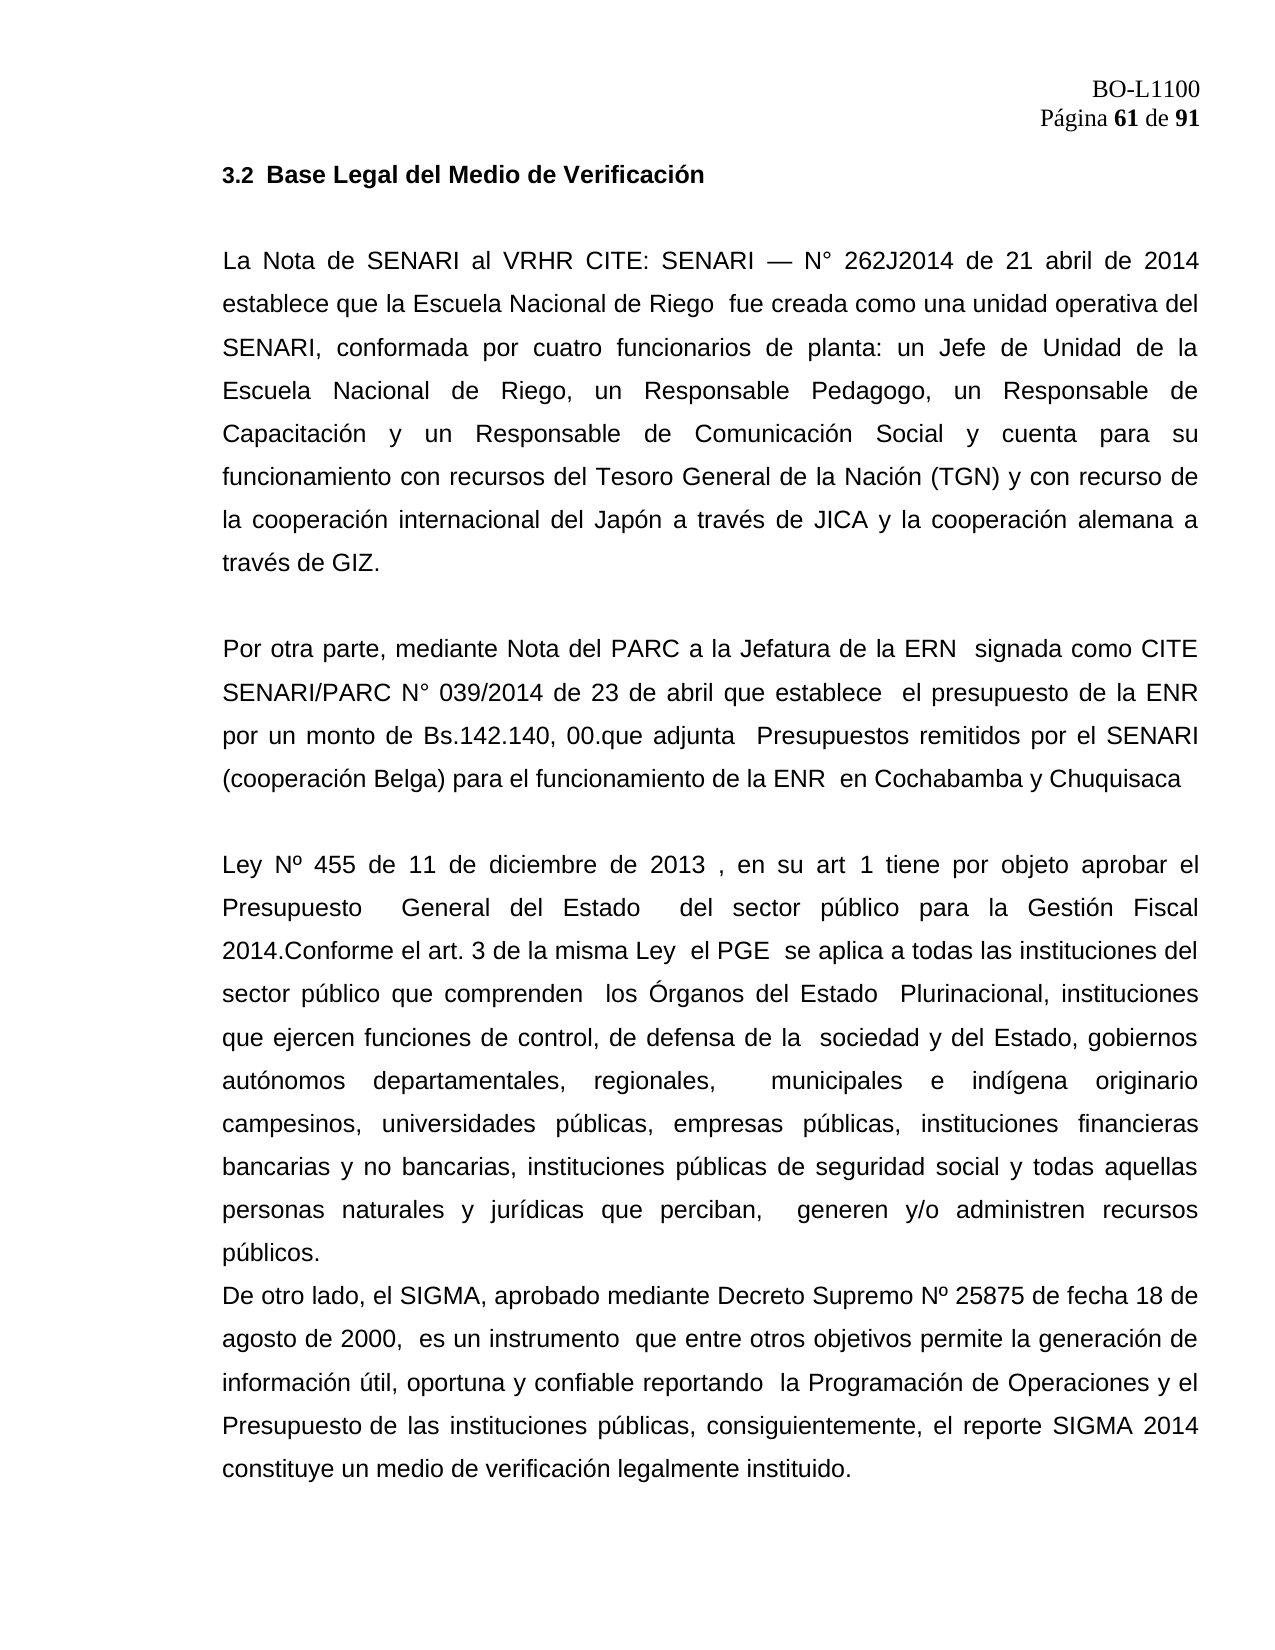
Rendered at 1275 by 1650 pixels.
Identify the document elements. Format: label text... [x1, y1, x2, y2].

text La Nota de SENARI al VRHR CITE: SENARI — N° 262J2014 de 21 abril de 2014 establece que la Escuela Nacional de Riego fue creada como una unidad operativa del SENARI, conformada por cuatro funcionarios de planta: un Jefe de Unidad de la Escuela Nacional de Riego, un Responsable Pedagogo, un Responsable de Capacitación y un Responsable de Comunicación Social y cuenta para su funcionamiento con recursos del Tesoro General de la Nación (TGN) y con recurso de la cooperación internacional del Japón a través de JICA y la cooperación alemana a través de GIZ. [222, 246, 1200, 577]
text Por otra parte, mediante Nota del PARC a la Jefatura de la ERN signada como CITE SENARI/PARC N° 039/2014 de 23 de abril que establece el presupuesto de la ENR por un monto de Bs.142.140, 00.que adjunta Presupuestos remitidos por el SENARI (cooperación Belga) para el funcionamiento de la ENR en Cochabamba y Chuquisaca [222, 634, 1200, 793]
text Ley Nº 455 de 11 de diciembre de 2013 , en su art 1 tiene por objeto aprobar el Presupuesto General del Estado del sector público para la Gestión Fiscal 2014.Conforme el art. 3 de la misma Ley el PGE se aplica a todas las instituciones del sector público que comprenden los Órganos del Estado Plurinacional, instituciones que ejercen funciones de control, de defensa de la sociedad y del Estado, gobiernos autónomos departamentales, regionales, municipales e indígena originario campesinos, universidades públicas, empresas públicas, instituciones financieras bancarias y no bancarias, instituciones públicas de seguridad social y todas aquellas personas naturales y jurídicas que perciban, generen y/o administren recursos públicos. [222, 850, 1200, 1267]
list Base Legal del Medio de Verificación [222, 160, 1200, 189]
text De otro lado, el SIGMA, aprobado mediante Decreto Supremo Nº 25875 de fecha 18 de agosto de 2000, es un instrumento que entre otros objetivos permite la generación de información útil, oportuna y confiable reportando la Programación de Operaciones y el Presupuesto de las instituciones públicas, consiguientemente, el reporte SIGMA 2014 constituye un medio de verificación legalmente instituido. [222, 1281, 1200, 1483]
